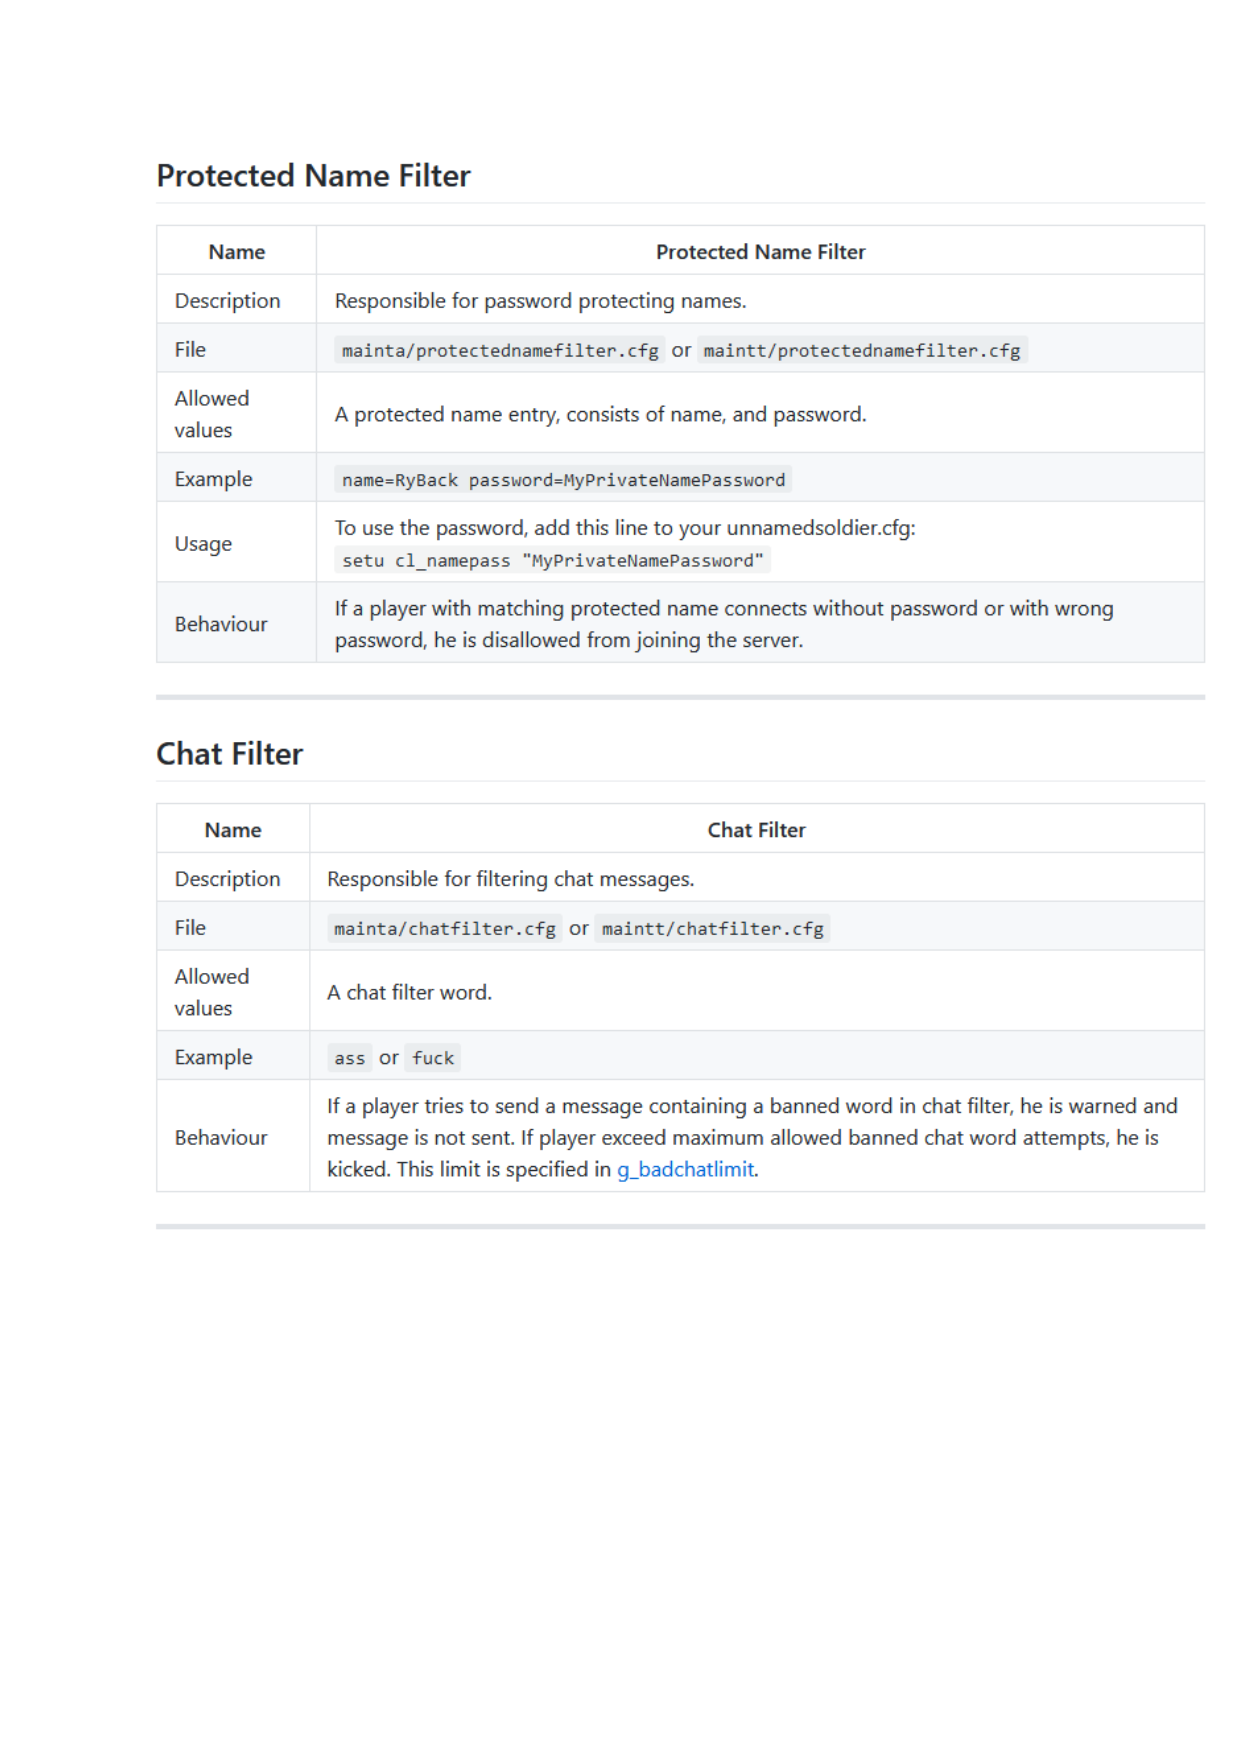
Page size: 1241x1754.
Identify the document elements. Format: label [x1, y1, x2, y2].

picture [147, 147, 1216, 1236]
